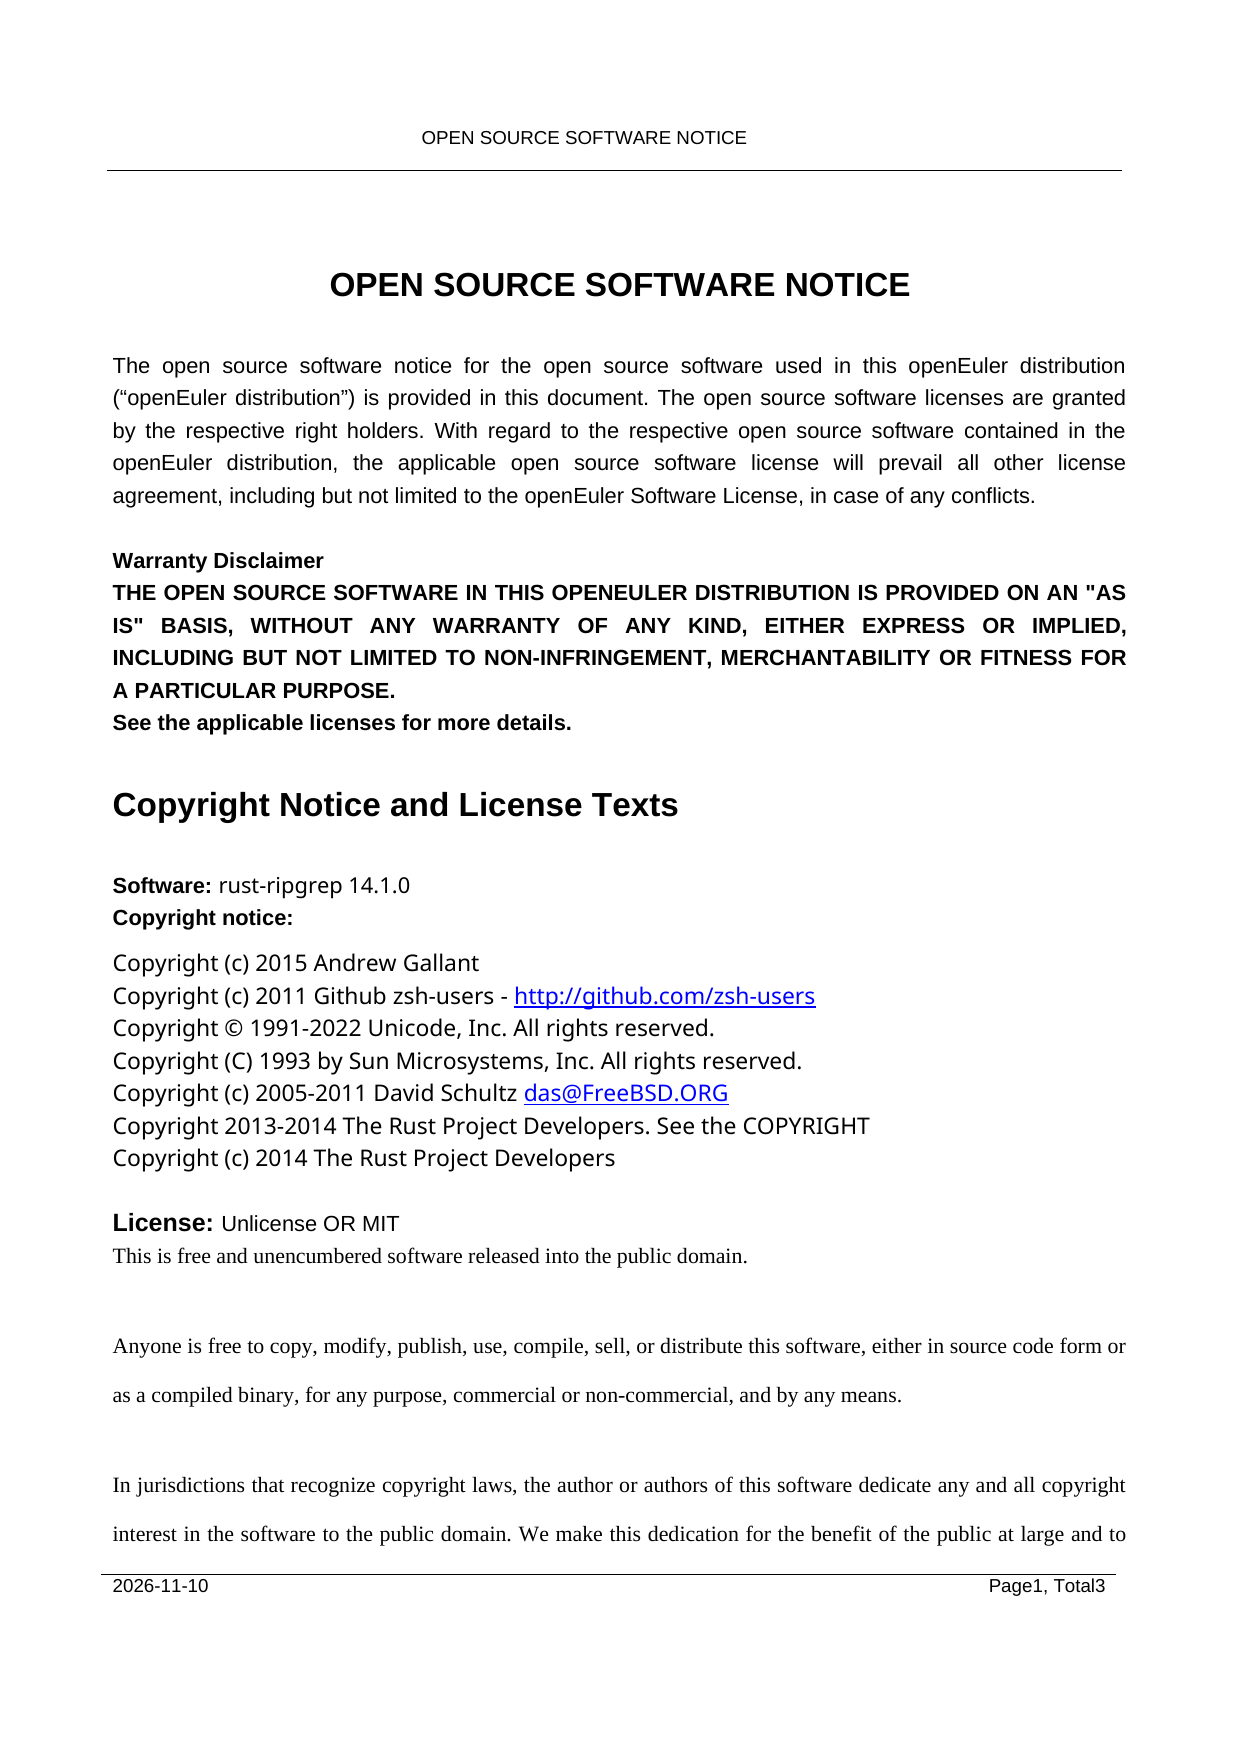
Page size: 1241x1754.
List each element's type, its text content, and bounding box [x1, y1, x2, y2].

text Copyright (C) 1993 by Sun Microsystems, Inc. All rights reserved. [112, 1044, 1128, 1077]
text License: Unlicense OR MIT [112, 1207, 1128, 1239]
text Copyright (c) 2015 Andrew Gallant [112, 947, 1128, 979]
text This is free and unencumbered software released into the public domain. [112, 1239, 1128, 1272]
text Warranty Disclaimer [112, 544, 1128, 576]
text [112, 1468, 1128, 1549]
text Anyone is free to copy, modify, publish, use, compile, sell, or distribute this software, either in source code form or as a compiled binary, for any purpose, commercial or non-commercial, and by any means. [112, 1329, 1128, 1411]
text Copyright (c) 2014 The Rust Project Developers [112, 1142, 1128, 1207]
title Software: rust-ripgrep 14.1.0 [112, 869, 1128, 901]
text Copyright (c) 2011 Github zsh-users - http://github.com/zsh-users [112, 979, 1128, 1012]
text Copyright Notice and License Texts [112, 771, 1128, 836]
text Copyright (c) 2005-2011 David Schultz das@FreeBSD.ORG [112, 1077, 1128, 1109]
text The open source software notice for the open source software used in this openEuler distribution (“openEuler distribution”) is provided in this document. The open source software licenses are granted by the respective right holders. With regard to the respective open source software contained in the openEuler distribution, the applicable open source software license will prevail all other license agreement, including but not limited to the openEuler Software License, in case of any conflicts. [112, 349, 1128, 511]
text Copyright © 1991-2022 Unicode, Inc. All rights reserved. [112, 1012, 1128, 1044]
text Copyright notice: [112, 901, 1128, 934]
text THE OPEN SOURCE SOFTWARE IN THIS OPENEULER DISTRIBUTION IS PROVIDED ON AN "AS IS" BASIS, WITHOUT ANY WARRANTY OF ANY KIND, EITHER EXPRESS OR IMPLIED, INCLUDING BUT NOT LIMITED TO NON-INFRINGEMENT, MERCHANTABILITY OR FITNESS FOR A PARTICULAR PURPOSE. See the applicable licenses for more details. [112, 576, 1128, 739]
text OPEN SOURCE SOFTWARE NOTICE [112, 251, 1128, 316]
text Copyright 2013-2014 The Rust Project Developers. See the COPYRIGHT [112, 1109, 1128, 1142]
